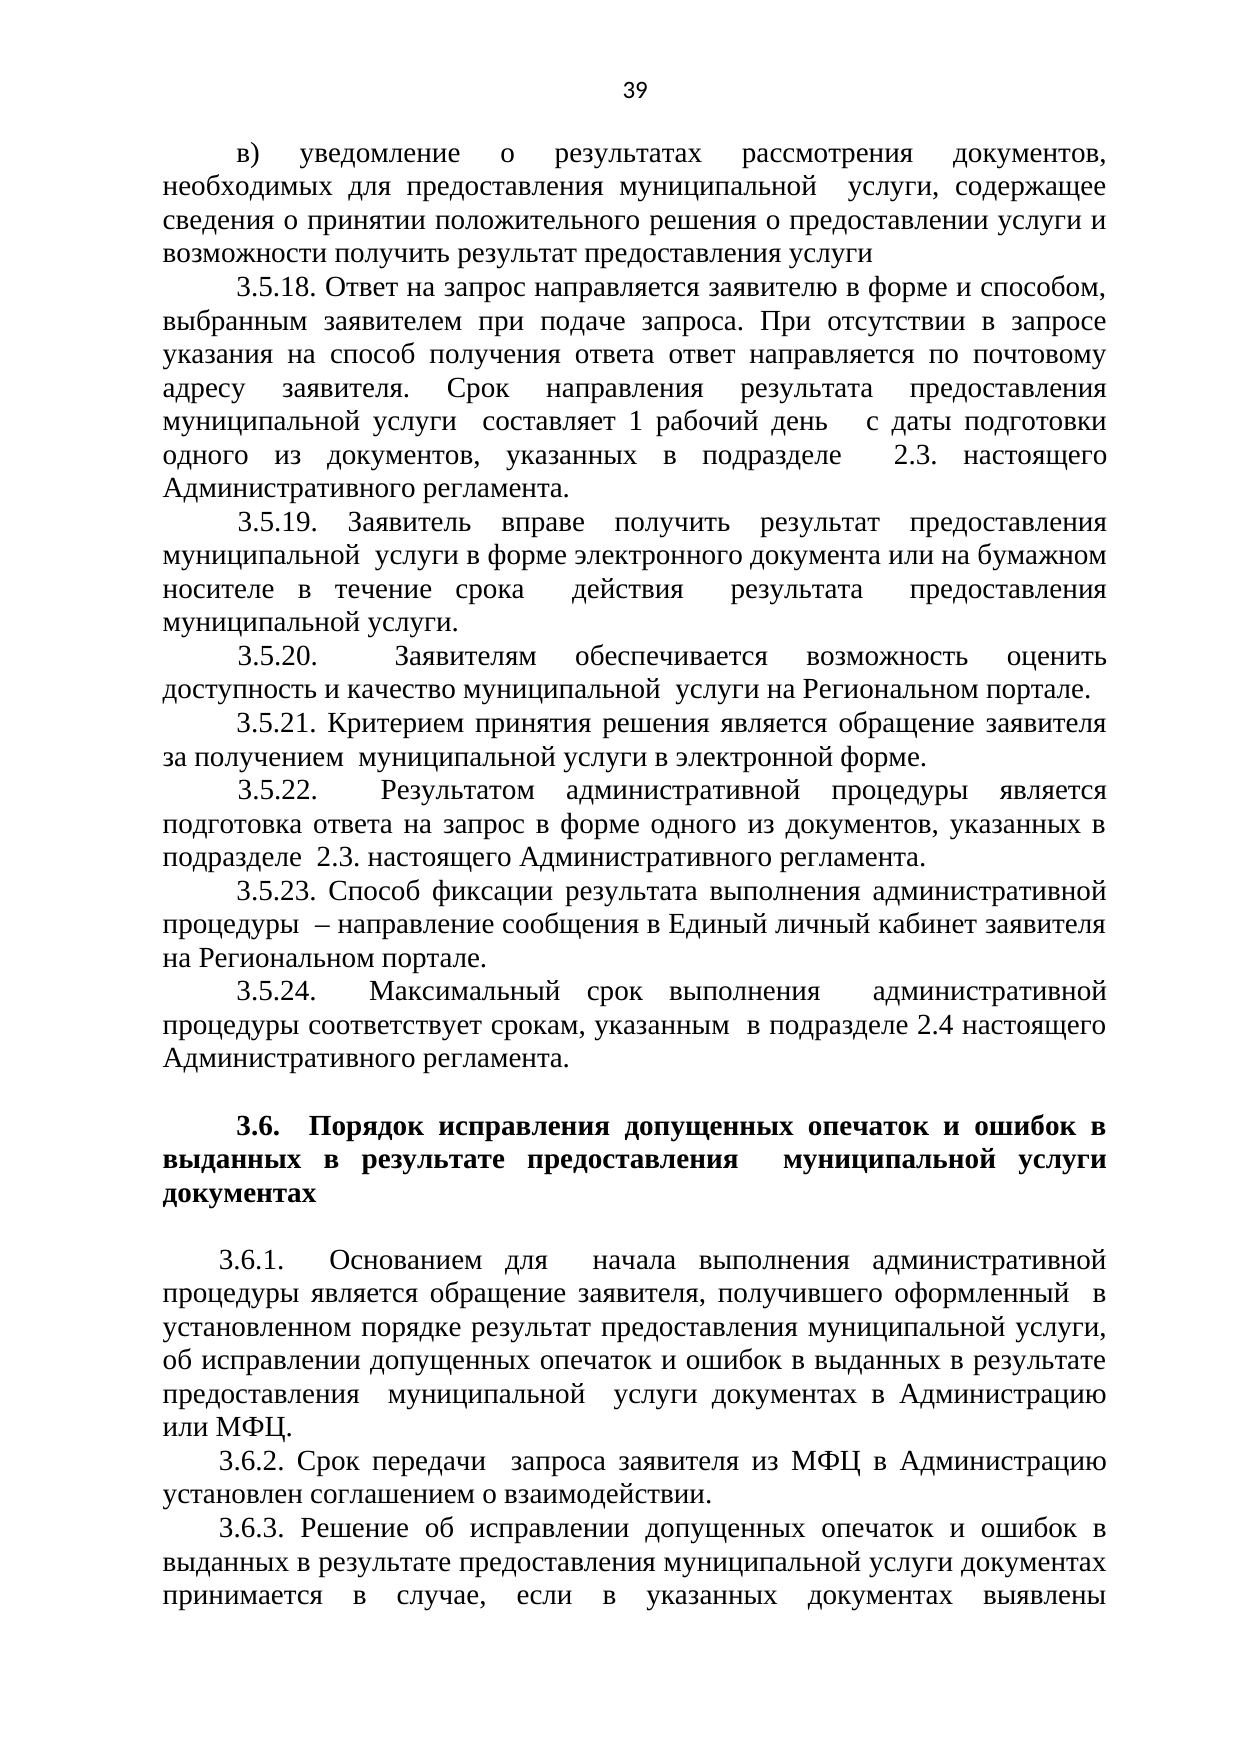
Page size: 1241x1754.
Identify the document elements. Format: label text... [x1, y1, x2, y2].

text 3.5.18. Ответ на запрос направляется заявителю в форме и способом, выбранным заявителем при подаче запроса. При отсутствии в запросе указания на способ получения ответа ответ направляется по почтовому адресу заявителя. Срок направления результата предоставления муниципальной услуги составляет 1 рабочий день с даты подготовки одного из документов, указанных в подразделе 2.3. настоящего Административного регламента. [162, 269, 1107, 504]
text 3.6.2. Срок передачи запроса заявителя из МФЦ в Администрацию установлен соглашением о взаимодействии. [162, 1443, 1107, 1510]
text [162, 1510, 1107, 1611]
text в) уведомление о результатах рассмотрения документов, необходимых для предоставления муниципальной услуги, содержащее сведения о принятии положительного решения о предоставлении услуги и возможности получить результат предоставления услуги [162, 135, 1107, 269]
text 3.5.20. Заявителям обеспечивается возможность оценить доступность и качество муниципальной услуги на Региональном портале. [162, 638, 1107, 705]
text 3.6.1. Основанием для начала выполнения административной процедуры является обращение заявителя, получившего оформленный в установленном порядке результат предоставления муниципальной услуги, об исправлении допущенных опечаток и ошибок в выданных в результате предоставления муниципальной услуги документах в Администрацию или МФЦ. [162, 1242, 1107, 1443]
text 3.5.19. Заявитель вправе получить результат предоставления муниципальной услуги в форме электронного документа или на бумажном носителе в течение срока действия результата предоставления муниципальной услуги. [162, 504, 1107, 638]
text 3.5.22. Результатом административной процедуры является подготовка ответа на запрос в форме одного из документов, указанных в подразделе 2.3. настоящего Административного регламента. [162, 772, 1107, 873]
text 3.5.24. Максимальный срок выполнения административной процедуры соответствует срокам, указанным в подразделе 2.4 настоящего Административного регламента. [162, 973, 1107, 1074]
text 3.5.21. Критерием принятия решения является обращение заявителя за получением муниципальной услуги в электронной форме. [162, 705, 1107, 772]
text 3.6. Порядок исправления допущенных опечаток и ошибок в выданных в результате предоставления муниципальной услуги документах [162, 1108, 1107, 1208]
text 3.5.23. Способ фиксации результата выполнения административной процедуры – направление сообщения в Единый личный кабинет заявителя на Региональном портале. [162, 873, 1107, 973]
